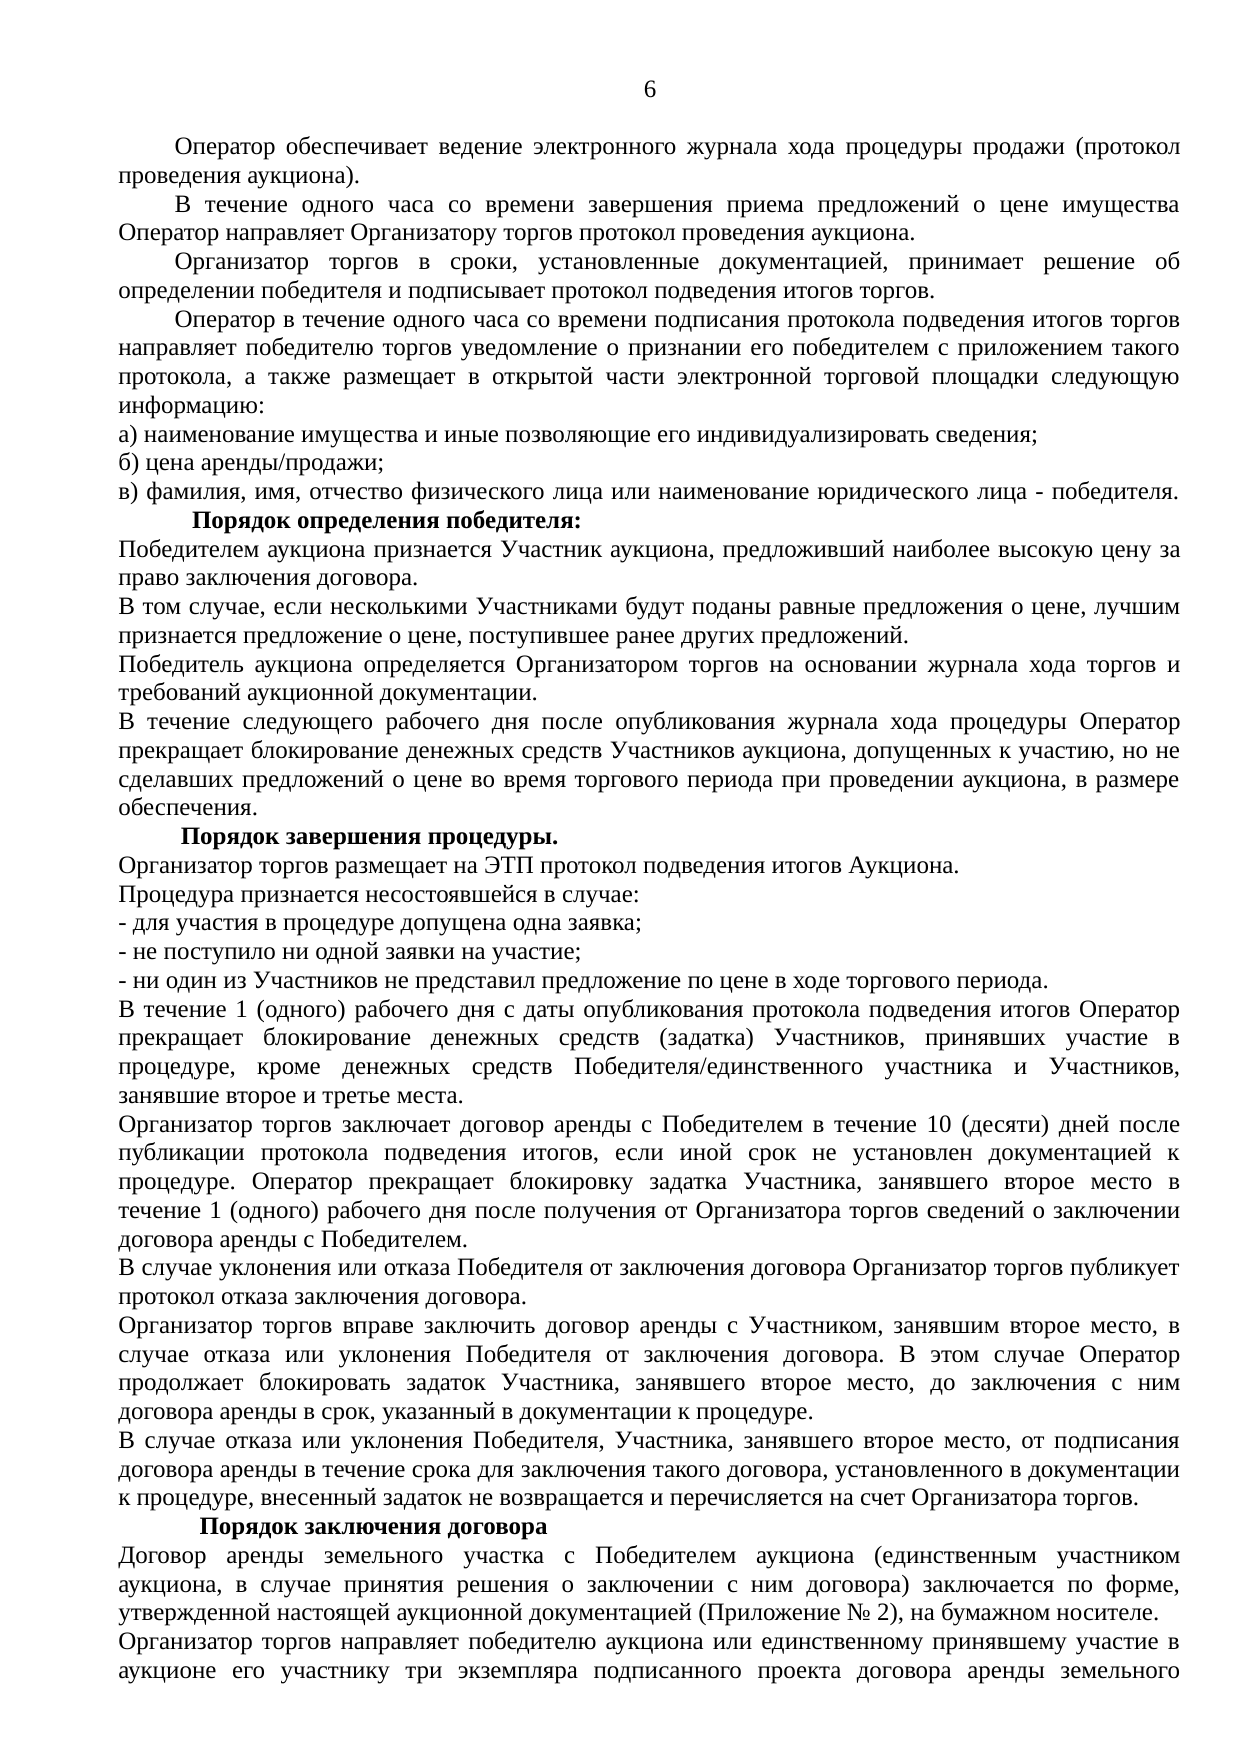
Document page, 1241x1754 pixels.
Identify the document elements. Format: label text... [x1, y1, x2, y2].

text Организатор торгов размещает на ЭТП протокол подведения итогов Аукциона. [118, 850, 1181, 879]
text В течение 1 (одного) рабочего дня с даты опубликования протокола подведения итогов Оператор прекращает блокирование денежных средств (задатка) Участников, принявших участие в процедуре, кроме денежных средств Победителя/единственного участника и Участников, занявшие второе и третье места. [118, 994, 1181, 1109]
text В течение одного часа со времени завершения приема предложений о цене имущества Оператор направляет Организатору торгов протокол проведения аукциона. [118, 189, 1181, 246]
text Договор аренды земельного участка с Победителем аукциона (единственным участником аукциона, в случае принятия решения о заключении с ним договора) заключается по форме, утвержденной настоящей аукционной документацией (Приложение № 2), на бумажном носителе. [118, 1540, 1181, 1626]
text В том случае, если несколькими Участниками будут поданы равные предложения о цене, лучшим признается предложение о цене, поступившее ранее других предложений. [118, 591, 1181, 649]
text Победитель аукциона определяется Организатором торгов на основании журнала хода торгов и требований аукционной документации. [118, 649, 1181, 706]
text а) наименование имущества и иные позволяющие его индивидуализировать сведения; [118, 419, 1181, 447]
text Победителем аукциона признается Участник аукциона, предложивший наиболее высокую цену за право заключения договора. [118, 534, 1181, 591]
text - ни один из Участников не представил предложение по цене в ходе торгового периода. [118, 965, 1181, 994]
text б) цена аренды/продажи; [118, 447, 1181, 476]
text В случае отказа или уклонения Победителя, Участника, занявшего второе место, от подписания договора аренды в течение срока для заключения такого договора, установленного в документации к процедуре, внесенный задаток не возвращается и перечисляется на счет Организатора торгов. [118, 1425, 1181, 1511]
text - для участия в процедуре допущена одна заявка; [118, 907, 1181, 936]
text Порядок заключения договора [118, 1511, 1181, 1540]
text Оператор в течение одного часа со времени подписания протокола подведения итогов торгов направляет победителю торгов уведомление о признании его победителем с приложением такого протокола, а также размещает в открытой части электронной торговой площадки следующую информацию: [118, 304, 1181, 419]
text Процедура признается несостоявшейся в случае: [118, 879, 1181, 907]
text в) фамилия, имя, отчество физического лица или наименование юридического лица - победителя. Порядок определения победителя: [118, 476, 1181, 534]
text В течение следующего рабочего дня после опубликования журнала хода процедуры Оператор прекращает блокирование денежных средств Участников аукциона, допущенных к участию, но не сделавших предложений о цене во время торгового периода при проведении аукциона, в размере обеспечения. [118, 706, 1181, 821]
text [118, 1626, 1181, 1684]
text Порядок завершения процедуры. [118, 821, 1181, 850]
text Организатор торгов в сроки, установленные документацией, принимает решение об определении победителя и подписывает протокол подведения итогов торгов. [118, 246, 1181, 304]
text Оператор обеспечивает ведение электронного журнала хода процедуры продажи (протокол проведения аукциона). [118, 131, 1181, 189]
text Организатор торгов заключает договор аренды с Победителем в течение 10 (десяти) дней после публикации протокола подведения итогов, если иной срок не установлен документацией к процедуре. Оператор прекращает блокировку задатка Участника, занявшего второе место в течение 1 (одного) рабочего дня после получения от Организатора торгов сведений о заключении договора аренды с Победителем. [118, 1109, 1181, 1252]
text Организатор торгов вправе заключить договор аренды с Участником, занявшим второе место, в случае отказа или уклонения Победителя от заключения договора. В этом случае Оператор продолжает блокировать задаток Участника, занявшего второе место, до заключения с ним договора аренды в срок, указанный в документации к процедуре. [118, 1310, 1181, 1425]
text В случае уклонения или отказа Победителя от заключения договора Организатор торгов публикует протокол отказа заключения договора. [118, 1252, 1181, 1310]
text - не поступило ни одной заявки на участие; [118, 936, 1181, 965]
